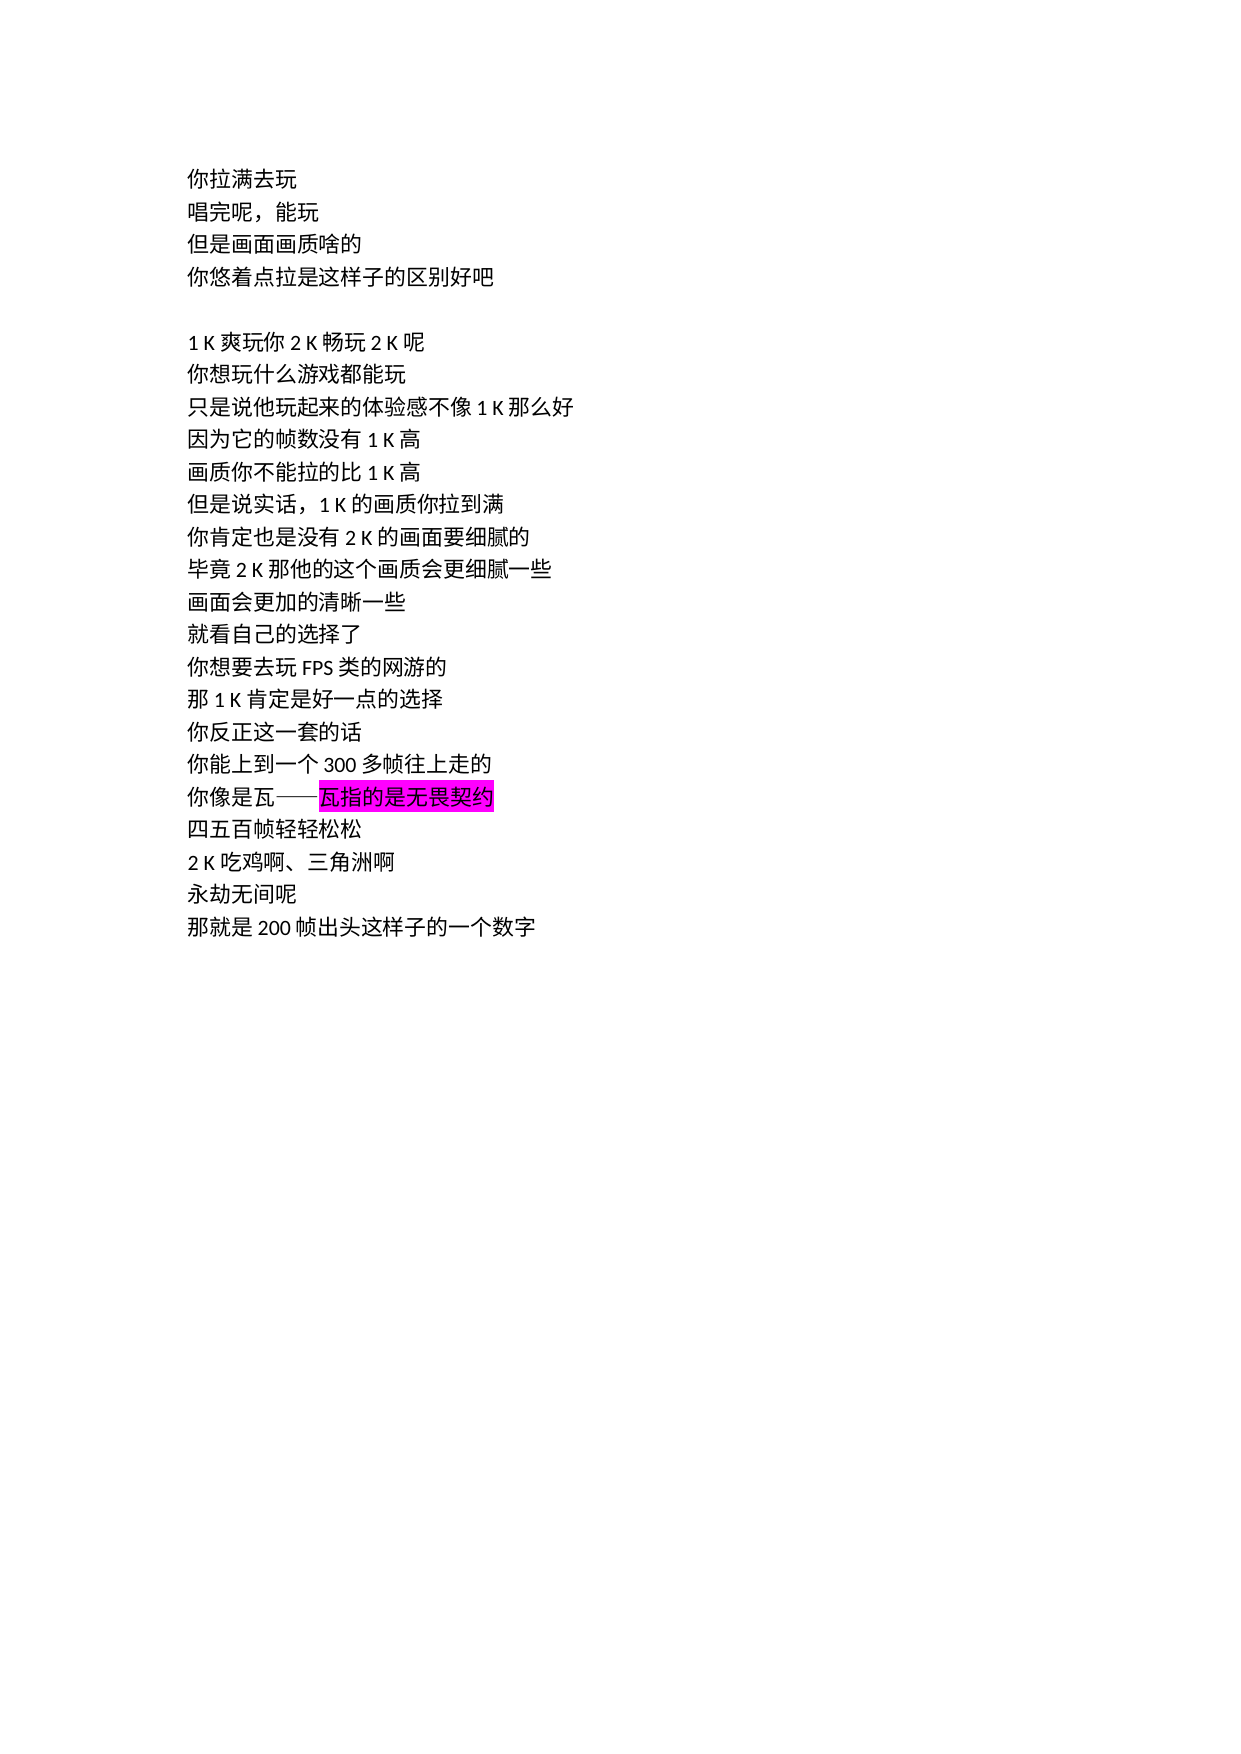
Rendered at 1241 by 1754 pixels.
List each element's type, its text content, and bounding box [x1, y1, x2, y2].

list 1 K 爽玩你2 K 畅玩2 K 呢 [187, 324, 1053, 357]
list 你想玩什么游戏都能玩 [187, 357, 1053, 389]
list 你悠着点拉是这样子的区别好吧 [187, 259, 1053, 292]
list 毕竟2 K 那他的这个画质会更细腻一些 [187, 552, 1053, 584]
list 那1 K 肯定是好一点的选择 [187, 682, 1053, 714]
list 四五百帧轻轻松松 [187, 812, 1053, 844]
list 因为它的帧数没有1 K 高 [187, 422, 1053, 454]
list 只是说他玩起来的体验感不像1 K 那么好 [187, 389, 1053, 422]
list 你肯定也是没有2 K 的画面要细腻的 [187, 519, 1053, 552]
list 画质你不能拉的比1 K 高 [187, 454, 1053, 487]
list 2 K 吃鸡啊、三角洲啊 [187, 844, 1053, 877]
list 你反正这一套的话 [187, 714, 1053, 747]
list 永劫无间呢 [187, 877, 1053, 909]
list 画面会更加的清晰一些 [187, 584, 1053, 617]
list 那就是200帧出头这样子的一个数字 [187, 909, 1053, 942]
list 你拉满去玩 [187, 162, 1053, 194]
list 你能上到一个300多帧往上走的 [187, 747, 1053, 779]
list 就看自己的选择了 [187, 617, 1053, 649]
list 但是说实话，1 K 的画质你拉到满 [187, 487, 1053, 519]
list 但是画面画质啥的 [187, 227, 1053, 259]
list 你想要去玩 FPS 类的网游的 [187, 649, 1053, 682]
list 唱完呢，能玩 [187, 194, 1053, 227]
list 你像是瓦——瓦指的是无畏契约 [187, 779, 1053, 812]
